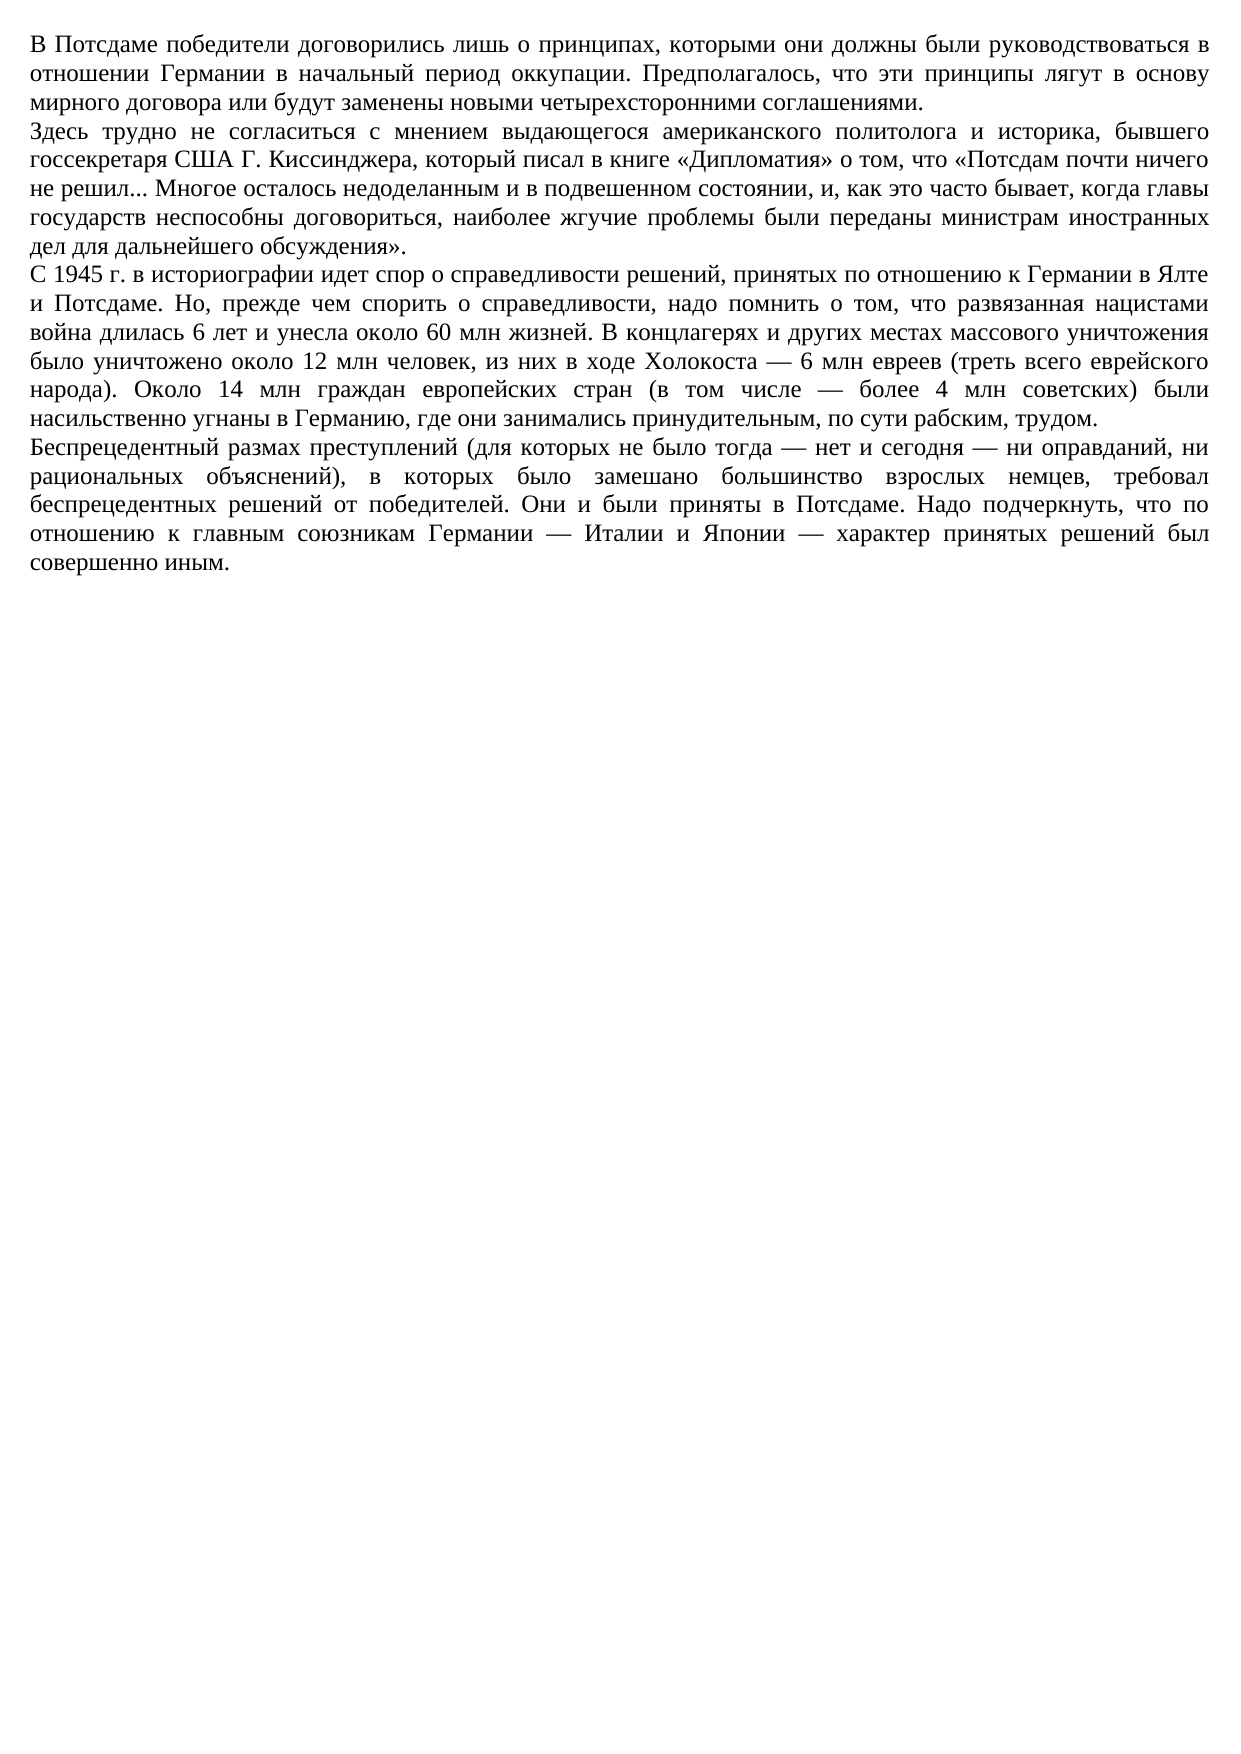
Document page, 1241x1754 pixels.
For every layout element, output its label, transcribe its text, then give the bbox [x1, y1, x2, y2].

text Здесь трудно не согласиться с мнением выдающегося американского политолога и историка, бывшего госсекретаря США Г. Киссинджера, который писал в книге «Дипломатия» о том, что «Потсдам почти ничего не решил... Многое осталось недоделанным и в подвешенном состоянии, и, как это часто бывает, когда главы государств неспособны договориться, наиболее жгучие проблемы были переданы министрам иностранных дел для дальнейшего обсуждения». [29, 116, 1211, 259]
text Беспрецедентный размах преступлений (для которых не было тогда — нет и сегодня — ни оправданий, ни рациональных объяснений), в которых было замешано большинство взрослых немцев, требовал беспрецедентных решений от победителей. Они и были приняты в Потсдаме. Надо подчеркнуть, что по отношению к главным союзникам Германии — Италии и Японии — характер принятых решений был совершенно иным. [29, 432, 1211, 576]
text В Потсдаме победители договорились лишь о принципах, которыми они должны были руководствоваться в отношении Германии в начальный период оккупации. Предполагалось, что эти принципы лягут в основу мирного договора или будут заменены новыми четырехсторонними соглашениями. [29, 29, 1211, 116]
text С 1945 г. в историографии идет спор о справедливости решений, принятых по отношению к Германии в Ялте и Потсдаме. Но, прежде чем спорить о справедливости, надо помнить о том, что развязанная нацистами война длилась 6 лет и унесла около 60 млн жизней. В концлагерях и других местах массового уничтожения было уничтожено около 12 млн человек, из них в ходе Холокоста — 6 млн евреев (треть всего еврейского народа). Около 14 млн граждан европейских стран (в том числе — более 4 млн советских) были насильственно угнаны в Германию, где они занимались принудительным, по сути рабским, трудом. [29, 259, 1211, 432]
